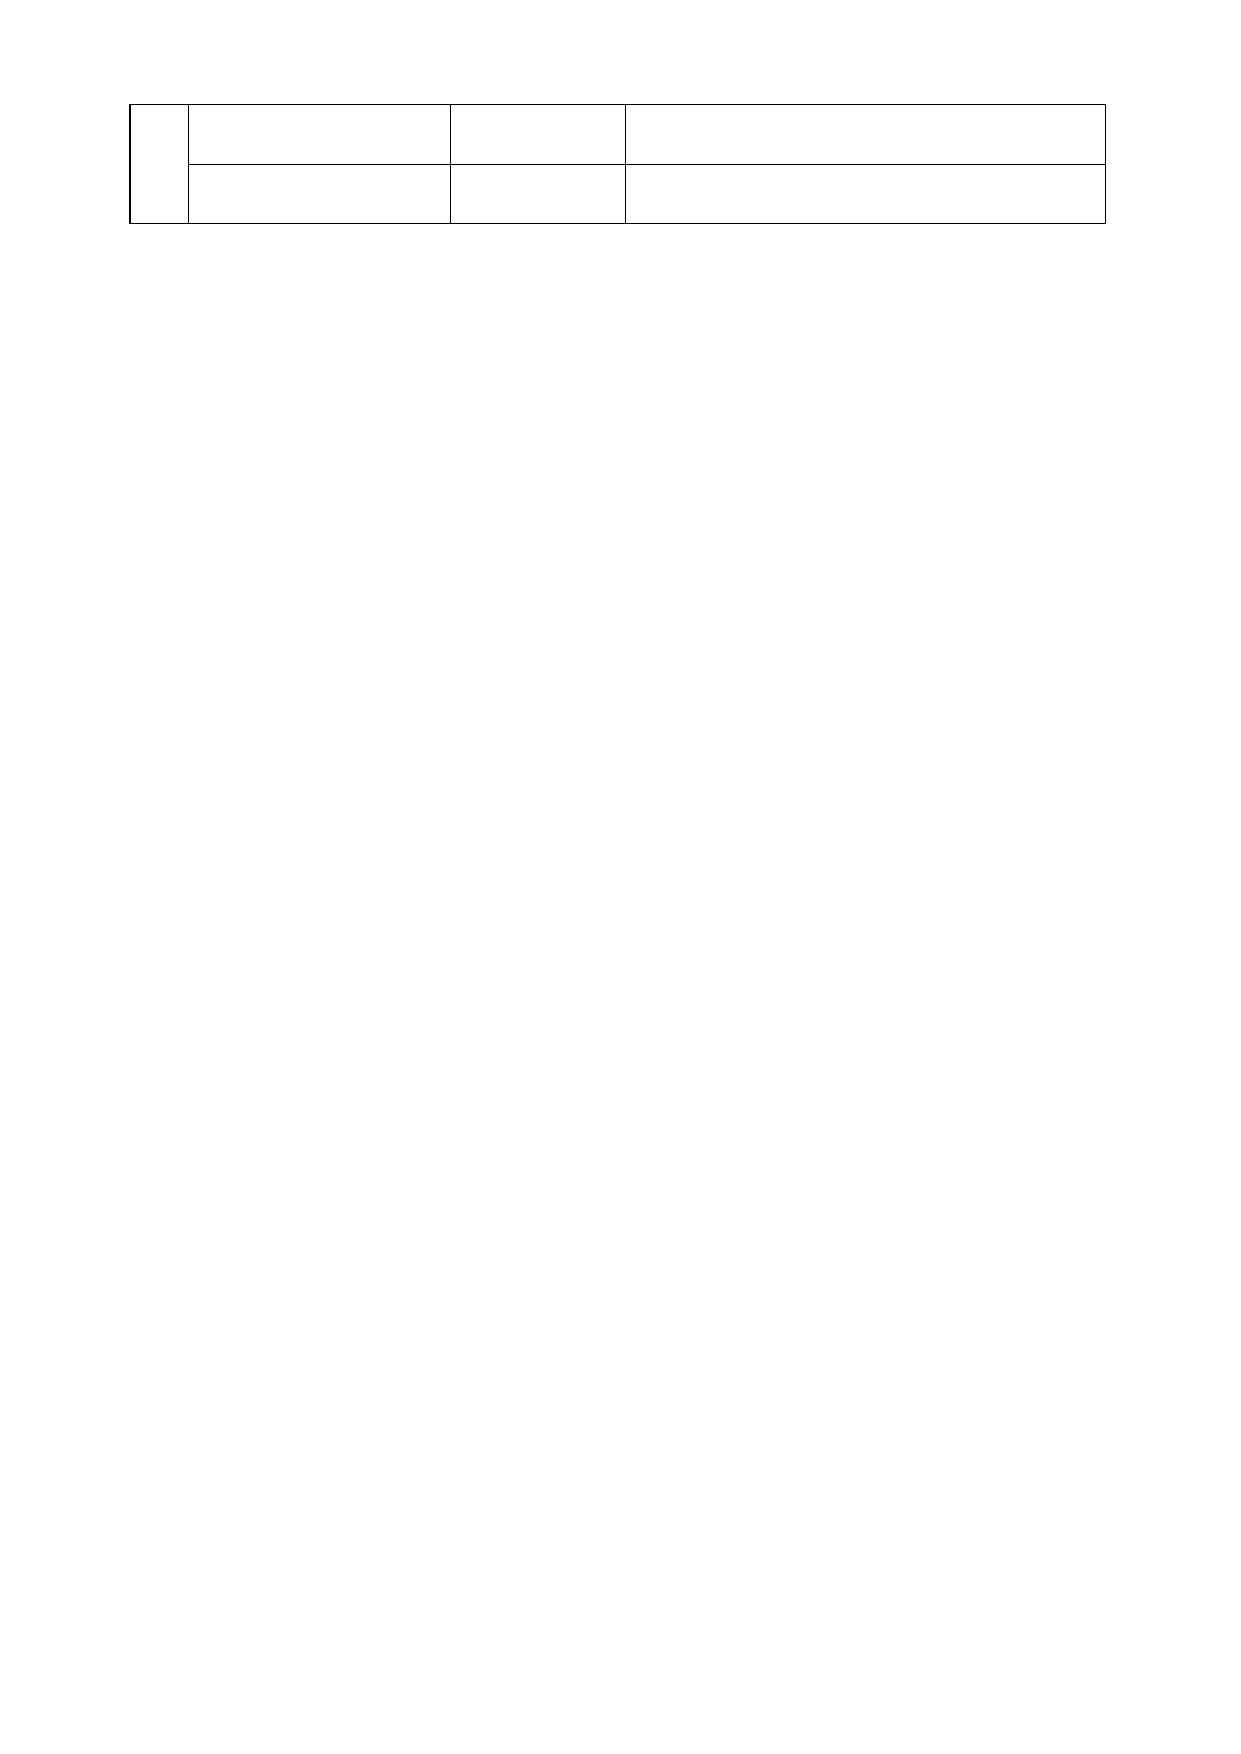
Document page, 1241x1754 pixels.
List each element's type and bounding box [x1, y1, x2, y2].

table_cell [626, 165, 1105, 223]
table_cell [189, 105, 450, 164]
table_cell [189, 165, 450, 223]
table_cell [451, 105, 625, 164]
table_cell [451, 165, 625, 223]
table_cell [626, 105, 1105, 164]
